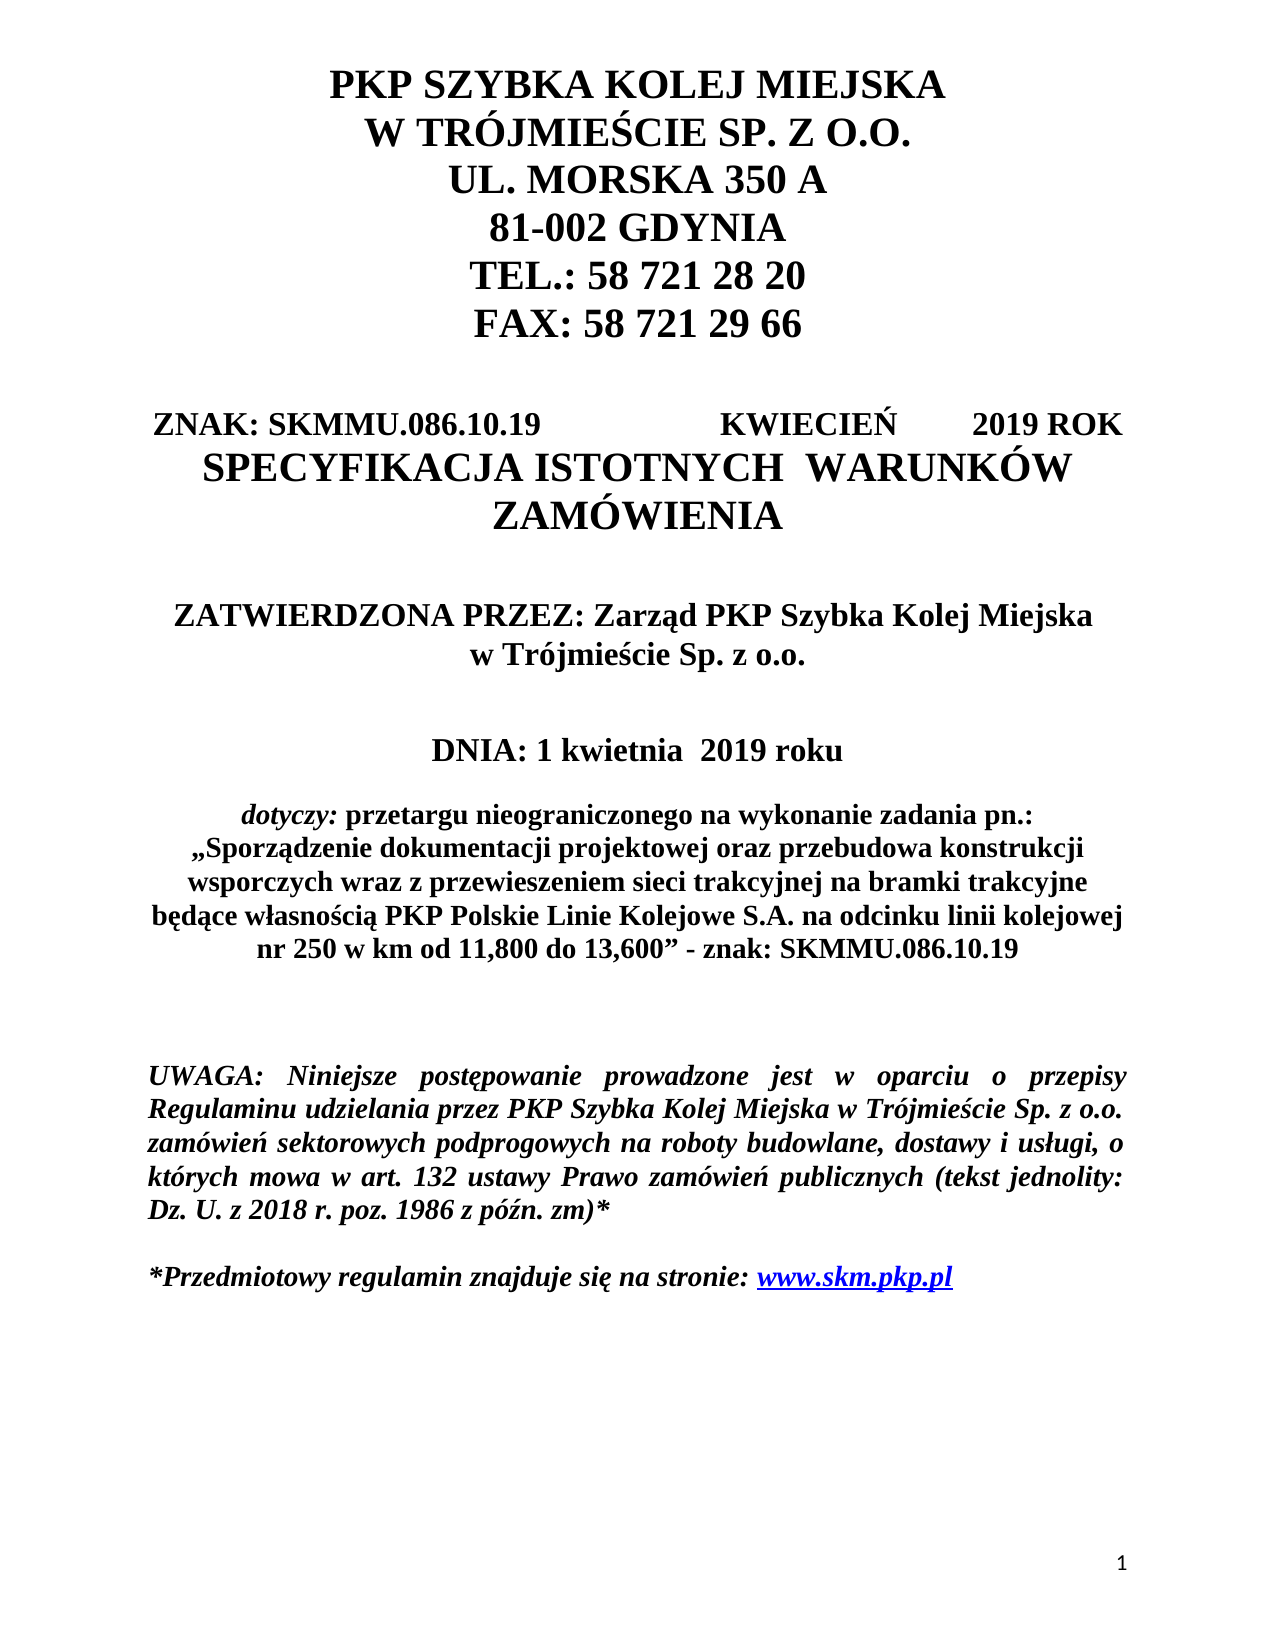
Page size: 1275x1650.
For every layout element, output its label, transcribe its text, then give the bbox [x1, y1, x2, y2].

text W TRÓJMIEŚCIE SP. Z O.O. [148, 107, 1127, 155]
text SPECYFIKACJA ISTOTNYCH WARUNKÓW ZAMÓWIENIA [148, 442, 1127, 538]
text ZNAK: SKMMU.086.10.19 KWIECIEŃ 2019 ROK [148, 404, 1127, 442]
text TEL.: 58 721 28 20 [148, 251, 1127, 299]
text FAX: 58 721 29 66 [148, 299, 1127, 347]
text ZATWIERDZONA PRZEZ: Zarząd PKP Szybka Kolej Miejska w Trójmieście Sp. z o.o. [148, 596, 1127, 672]
text UWAGA: Niniejsze postępowanie prowadzone jest w oparciu o przepisy Regulaminu udzielania przez PKP Szybka Kolej Miejska w Trójmieście Sp. z o.o. zamówień sektorowych podprogowych na roboty budowlane, dostawy i usługi, o których mowa w art. 132 ustawy Prawo zamówień publicznych (tekst jednolity: Dz. U. z 2018 r. poz. 1986 z późn. zm)* [148, 1058, 1127, 1226]
text DNIA: 1 kwietnia 2019 roku [148, 730, 1127, 768]
text 81-002 GDYNIA [148, 203, 1127, 251]
text PKP SZYBKA KOLEJ MIEJSKA [148, 59, 1127, 107]
text UL. MORSKA 350 A [148, 155, 1127, 203]
text dotyczy: przetargu nieograniczonego na wykonanie zadania pn.: „Sporządzenie dokumentacji projektowej oraz przebudowa konstrukcji wsporczych wraz z przewieszeniem sieci trakcyjnej na bramki trakcyjne będące własnością PKP Polskie Linie Kolejowe S.A. na odcinku linii kolejowej nr 250 w km od 11,800 do 13,600” - znak: SKMMU.086.10.19 [148, 797, 1127, 965]
text *Przedmiotowy regulamin znajduje się na stronie: www.skm.pkp.pl [148, 1259, 1127, 1293]
